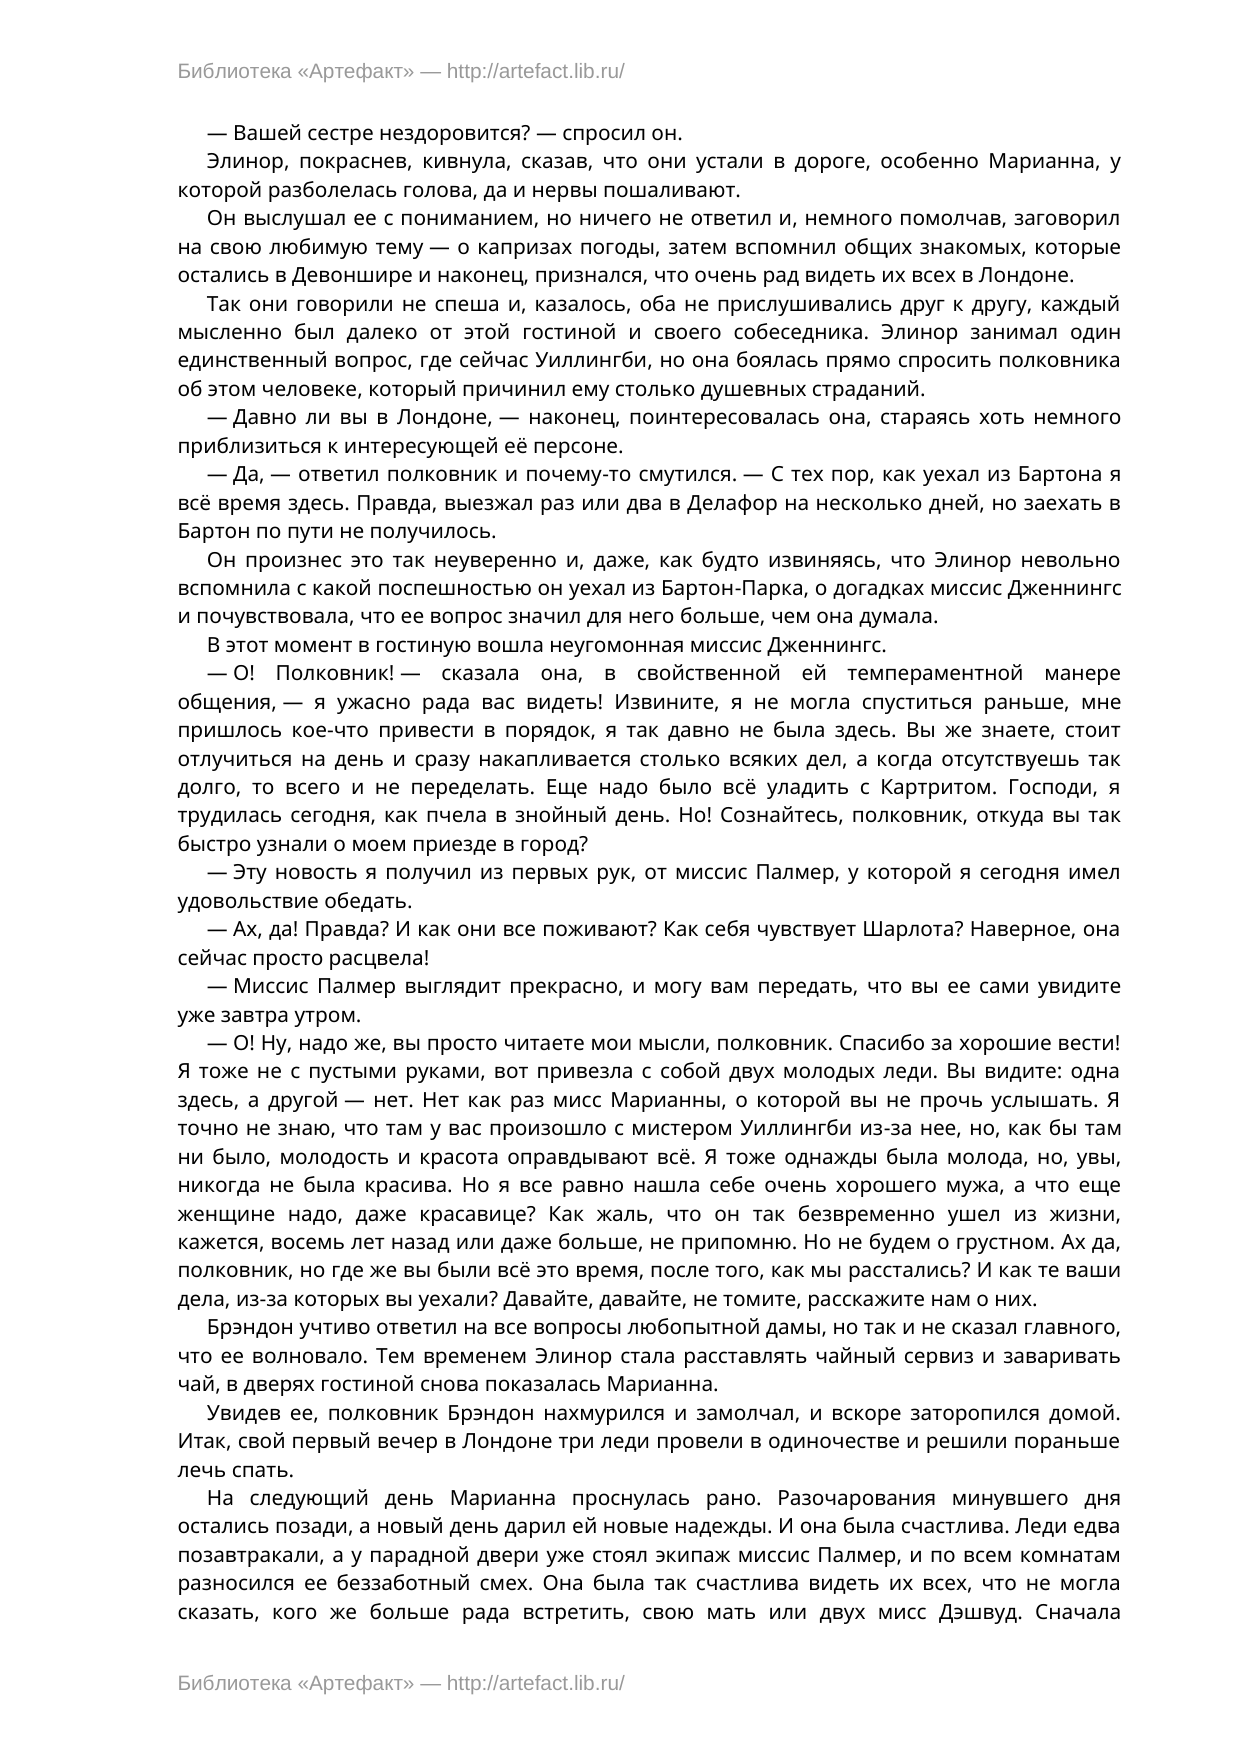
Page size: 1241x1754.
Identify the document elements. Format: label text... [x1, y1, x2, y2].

text Брэндон учтиво ответил на все вопросы любопытной дамы, но так и не сказал главного, что ее волновало. Тем временем Элинор стала расставлять чайный сервиз и заваривать чай, в дверях гостиной снова показалась Марианна. [177, 1312, 1122, 1398]
text Он выслушал ее с пониманием, но ничего не ответил и, немного помолчав, заговорил на свою любимую тему — о капризах погоды, затем вспомнил общих знакомых, которые остались в Девоншире и наконец, признался, что очень рад видеть их всех в Лондоне. [177, 203, 1122, 289]
text — Ах, да! Правда? И как они все поживают? Как себя чувствует Шарлота? Наверное, она сейчас просто расцвела! [177, 914, 1122, 971]
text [177, 1483, 1122, 1625]
text Он произнес это так неуверенно и, даже, как будто извиняясь, что Элинор невольно вспомнила с какой поспешностью он уехал из Бартон-Парка, о догадках миссис Дженнингс и почувствовала, что ее вопрос значил для него больше, чем она думала. [177, 545, 1122, 630]
text Так они говорили не спеша и, казалось, оба не прислушивались друг к другу, каждый мысленно был далеко от этой гостиной и своего собеседника. Элинор занимал один единственный вопрос, где сейчас Уиллингби, но она боялась прямо спросить полковника об этом человеке, который причинил ему столько душевных страданий. [177, 289, 1122, 402]
text — Давно ли вы в Лондоне, — наконец, поинтересовалась она, стараясь хоть немного приблизиться к интересующей её персоне. [177, 402, 1122, 459]
text В этот момент в гостиную вошла неугомонная миссис Дженнингс. [177, 630, 1122, 658]
text — Миссис Палмер выглядит прекрасно, и могу вам передать, что вы ее сами увидите уже завтра утром. [177, 971, 1122, 1028]
text — О! Ну, надо же, вы просто читаете мои мысли, полковник. Спасибо за хорошие вести! Я тоже не с пустыми руками, вот привезла с собой двух молодых леди. Вы видите: одна здесь, а другой — нет. Нет как раз мисс Марианны, о которой вы не прочь услышать. Я точно не знаю, что там у вас произошло с мистером Уиллингби из-за нее, но, как бы там ни было, молодость и красота оправдывают всё. Я тоже однажды была молода, но, увы, никогда не была красива. Но я все равно нашла себе очень хорошего мужа, а что еще женщине надо, даже красавице? Как жаль, что он так безвременно ушел из жизни, кажется, восемь лет назад или даже больше, не припомню. Но не будем о грустном. Ах да, полковник, но где же вы были всё это время, после того, как мы расстались? И как те ваши дела, из-за которых вы уехали? Давайте, давайте, не томите, расскажите нам о них. [177, 1028, 1122, 1312]
text — Эту новость я получил из первых рук, от миссис Палмер, у которой я сегодня имел удовольствие обедать. [177, 857, 1122, 914]
text Увидев ее, полковник Брэндон нахмурился и замолчал, и вскоре заторопился домой. Итак, свой первый вечер в Лондоне три леди провели в одиночестве и решили пораньше лечь спать. [177, 1398, 1122, 1483]
text — Вашей сестре нездоровится? — спросил он. [177, 118, 1122, 147]
text Элинор, покраснев, кивнула, сказав, что они устали в дороге, особенно Марианна, у которой разболелась голова, да и нервы пошаливают. [177, 147, 1122, 203]
text — О! Полковник! — сказала она, в свойственной ей темпераментной манере общения, — я ужасно рада вас видеть! Извините, я не могла спуститься раньше, мне пришлось кое-что привести в порядок, я так давно не была здесь. Вы же знаете, стоит отлучиться на день и сразу накапливается столько всяких дел, а когда отсутствуешь так долго, то всего и не переделать. Еще надо было всё уладить с Картритом. Господи, я трудилась сегодня, как пчела в знойный день. Но! Сознайтесь, полковник, откуда вы так быстро узнали о моем приезде в город? [177, 658, 1122, 857]
text — Да, — ответил полковник и почему-то смутился. — С тех пор, как уехал из Бартона я всё время здесь. Правда, выезжал раз или два в Делафор на несколько дней, но заехать в Бартон по пути не получилось. [177, 459, 1122, 545]
